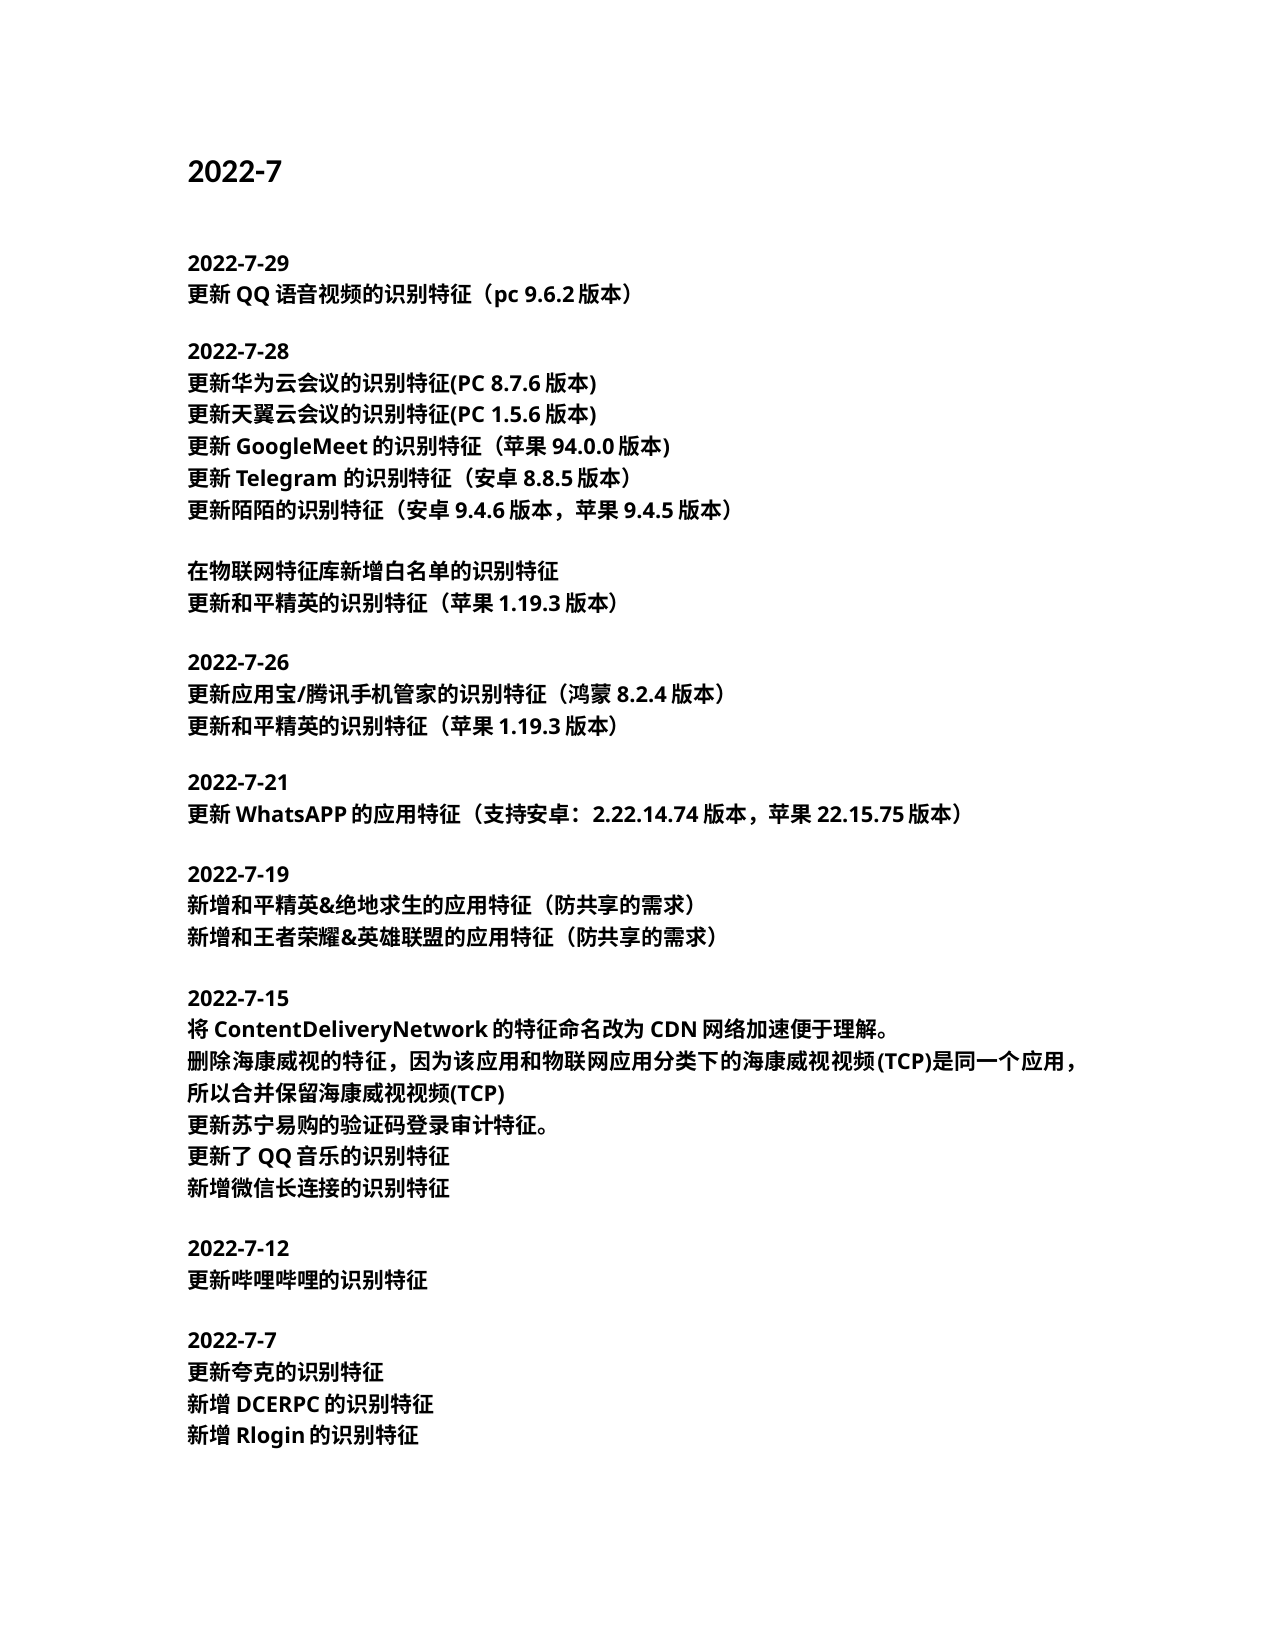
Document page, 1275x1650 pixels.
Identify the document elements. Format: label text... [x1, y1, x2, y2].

text 在物联网特征库新增白名单的识别特征 [187, 554, 1087, 586]
text 更新天翼云会议的识别特征(PC 1.5.6版本) [187, 397, 1087, 429]
text 更新Telegram 的识别特征（安卓 8.8.5版本） [187, 461, 1087, 493]
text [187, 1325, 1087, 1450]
text 2022-7-21 [187, 767, 1087, 797]
text 2022-7-28 [187, 336, 1087, 366]
text 更新应用宝/腾讯手机管家的识别特征（鸿蒙8.2.4版本） [187, 677, 1087, 709]
text 更新GoogleMeet的识别特征（苹果94.0.0版本) [187, 429, 1087, 461]
text 更新华为云会议的识别特征(PC 8.7.6版本) [187, 366, 1087, 397]
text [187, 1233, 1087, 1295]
text 更新陌陌的识别特征（安卓 9.4.6版本，苹果 9.4.5版本） [187, 493, 1087, 524]
text 2022-7-29 [187, 247, 1087, 277]
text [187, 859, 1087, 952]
text 更新和平精英的识别特征（苹果1.19.3版本） [187, 709, 1087, 741]
text 更新QQ语音视频的识别特征（pc 9.6.2版本） [187, 277, 1087, 309]
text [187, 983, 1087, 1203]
text 更新WhatsAPP的应用特征（支持安卓：2.22.14.74版本，苹果22.15.75版本） [187, 797, 1087, 829]
text 更新和平精英的识别特征（苹果1.19.3版本） [187, 586, 1087, 618]
text 2022-7-26 [187, 647, 1087, 677]
subtitle 2022-7 [187, 150, 1087, 191]
